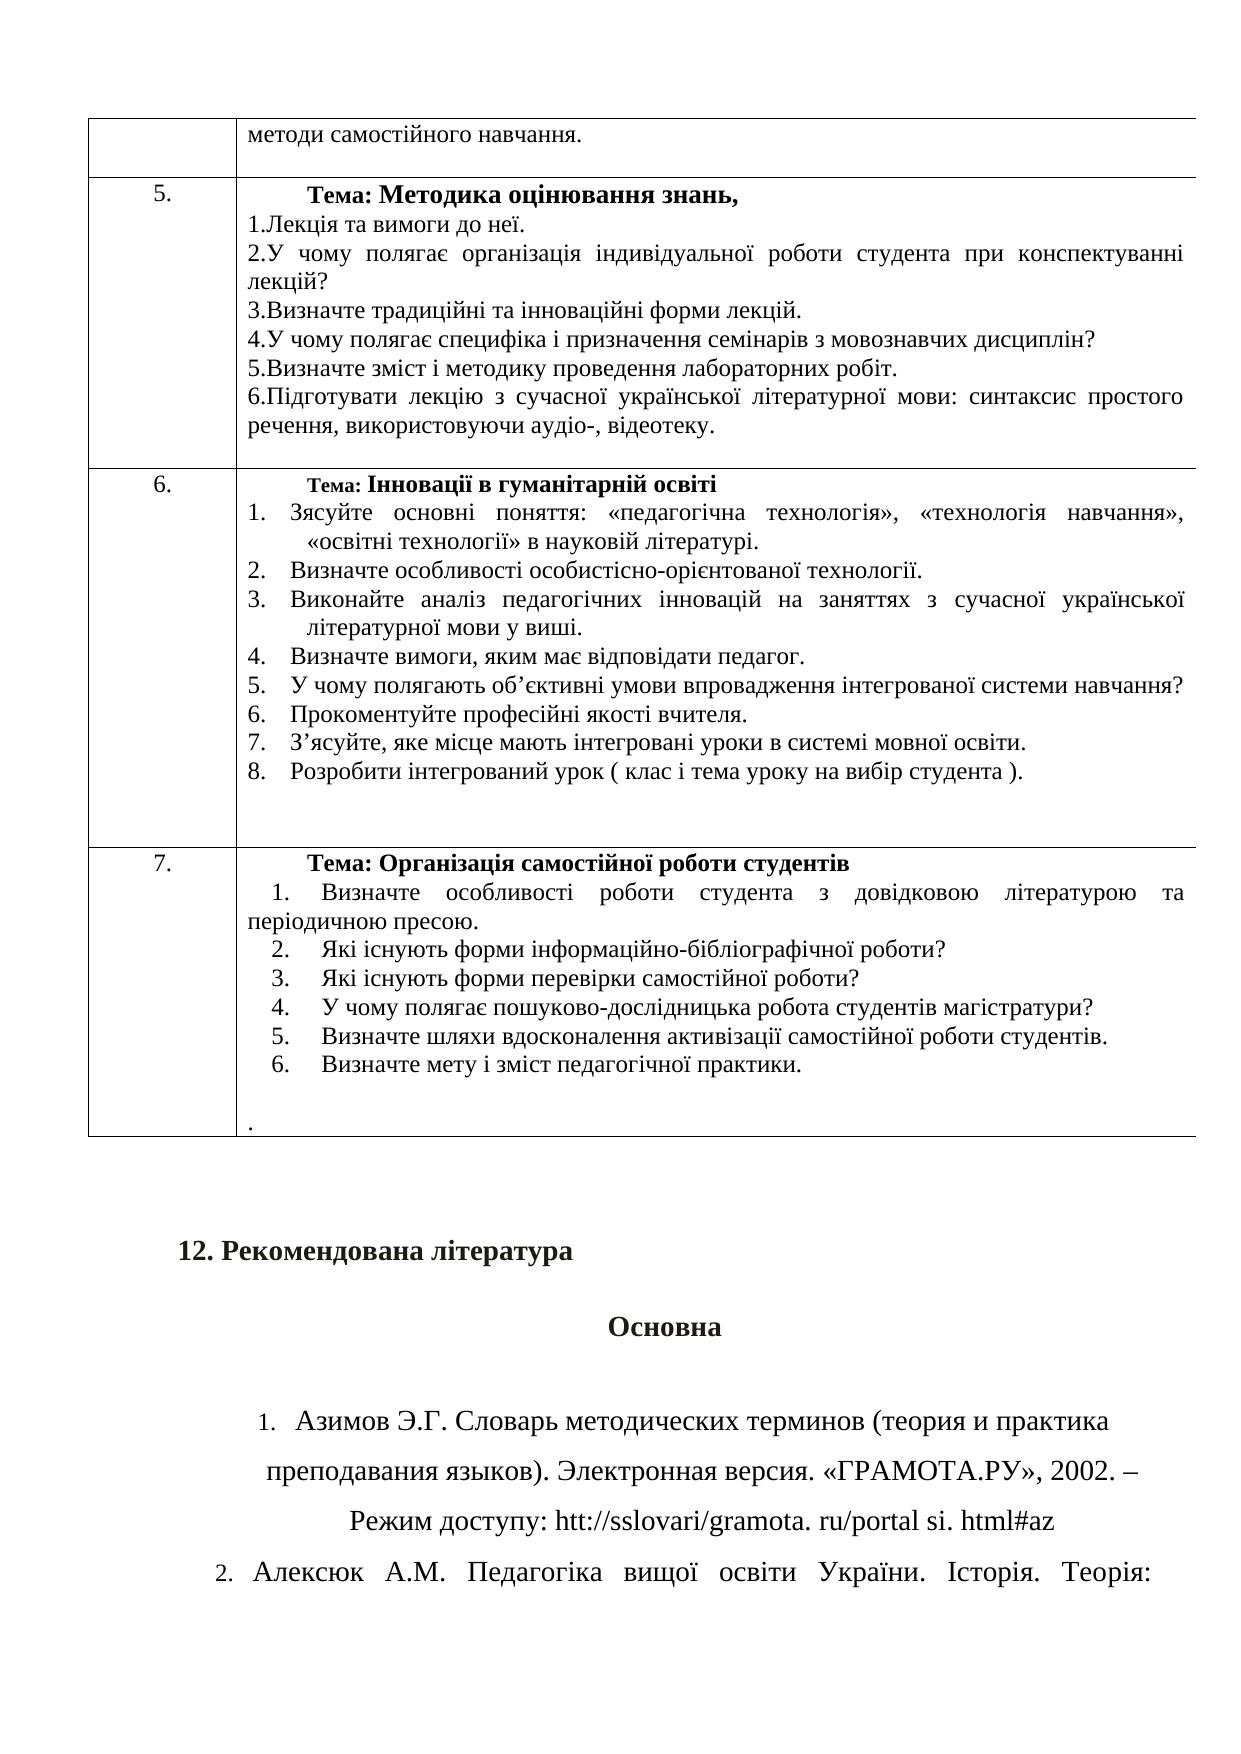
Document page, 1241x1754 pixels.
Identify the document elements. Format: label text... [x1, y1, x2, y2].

table_cell 4. [89, 119, 236, 177]
text 12. Рекомендована література [177, 1233, 1152, 1266]
list Азимов Э.Г. Словарь методических терминов (теория и практика преподавания языков). Электронная версия. «ГРАМОТА.РУ», 2002. – Режим доступу: htt://sslovari/gramota. ru/portal si. html#az [215, 1403, 1152, 1537]
table_cell 5. [89, 178, 236, 468]
table_cell 7. [89, 848, 236, 1136]
table_cell 6. [89, 469, 236, 847]
table_cell Тема: Організація самостійної роботи студентів Визначте особливості роботи студента з довідковою літературою та періодичною пресою. Які існують форми інформаційно-бібліографічної роботи? Які існують форми перевірки самостійної роботи? У чому полягає пошуково-дослідницька робота студентів магістратури? Визначте шляхи вдосконалення активізації самостійної роботи студентів. Визначте мету і зміст педагогічної практики. . [237, 848, 1196, 1136]
table_cell Тема: Інновації в гуманітарній освіті Зясуйте основні поняття: «педагогічна технологія», «технологія навчання», «освітні технології» в науковій літературі. Визначте особливості особистісно-орієнтованої технології. Виконайте аналіз педагогічних інновацій на заняттях з сучасної української літературної мови у виші. Визначте вимоги, яким має відповідати педагог. У чому полягають об’єктивні умови впровадження інтегрованої системи навчання? Прокоментуйте професійні якості вчителя. З’ясуйте, яке місце мають інтегровані уроки в системі мовної освіти. Розробити інтегрований урок ( клас і тема уроку на вибір студента ). [237, 469, 1196, 847]
table_cell Тема: Методика оцінювання знань, 1.Лекція та вимоги до неї. 2.У чому полягає організація індивідуальної роботи студента при конспектуванні лекцій? 3.Визначте традиційні та інноваційні форми лекцій. 4.У чому полягає специфіка і призначення семінарів з мовознавчих дисциплін? 5.Визначте зміст і методику проведення лабораторних робіт. 6.Підготувати лекцію з сучасної української літературної мови: синтаксис простого речення, використовуючи аудіо-, відеотеку. [237, 178, 1196, 468]
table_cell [237, 119, 1196, 177]
text Основна [177, 1309, 1152, 1343]
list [215, 1554, 1152, 1587]
